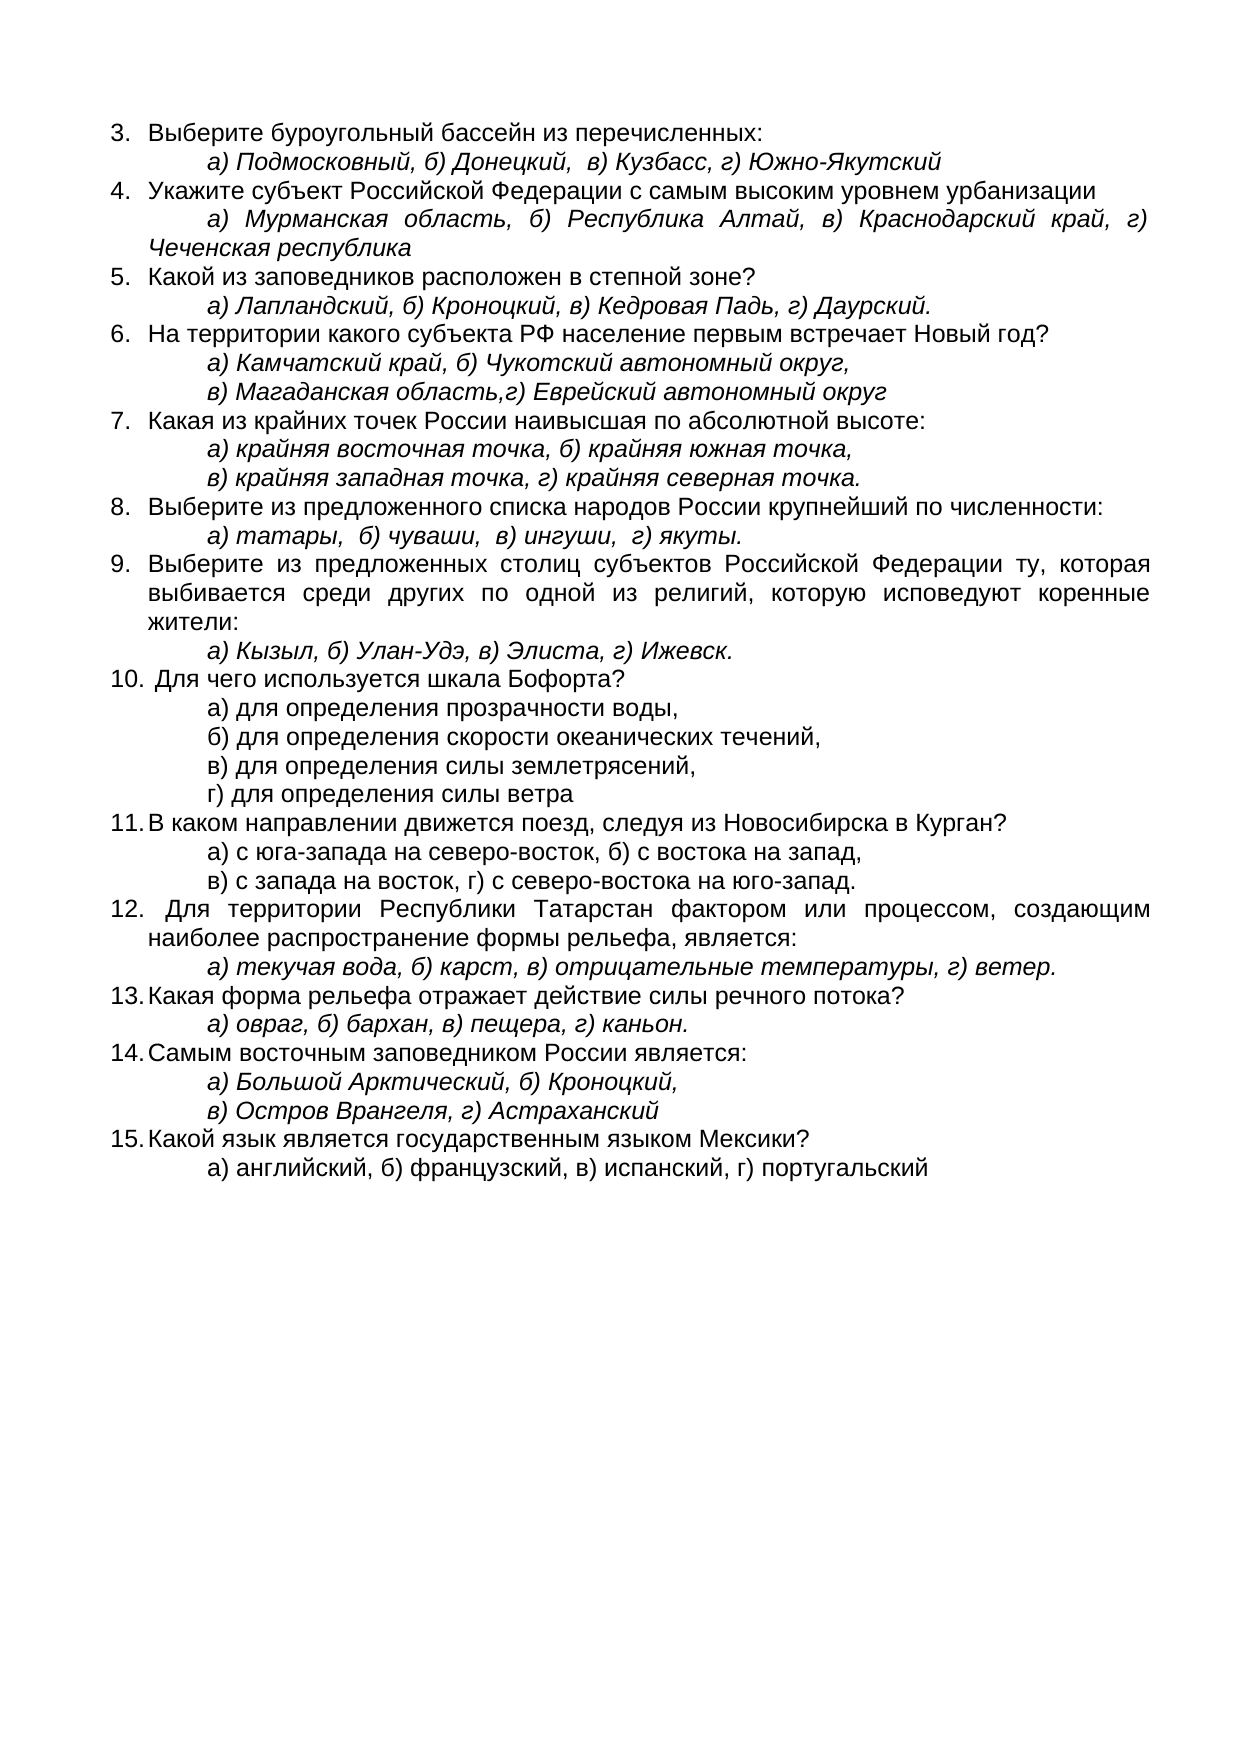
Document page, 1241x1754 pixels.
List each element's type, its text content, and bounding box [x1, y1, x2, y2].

list в) Магаданская область,г) Еврейский автономный округ [148, 377, 1152, 406]
list Какая форма рельефа отражает действие силы речного потока? [110, 981, 1152, 1009]
list а) Лапландский, б) Кроноцкий, в) Кедровая Падь, г) Даурский. [148, 291, 1152, 319]
list б) для определения скорости океанических течений, [148, 722, 1152, 751]
list а) английский, б) французский, в) испанский, г) португальский [207, 1153, 1152, 1182]
list а) Подмосковный, б) Донецкий, в) Кузбасс, г) Южно-Якутский [148, 147, 1152, 176]
list а) овраг, б) бархан, в) пещера, г) каньон. [207, 1009, 1152, 1038]
list В каком направлении движется поезд, следуя из Новосибирска в Курган? [110, 808, 1152, 837]
list г) для определения силы ветра [148, 779, 1152, 808]
list а) Мурманская область, б) Республика Алтай, в) Краснодарский край, г) Чеченская республика [148, 204, 1152, 262]
list Выберите буроугольный бассейн из перечисленных: [110, 118, 1152, 147]
list Для территории Республики Татарстан фактором или процессом, создающим наиболее распространение формы рельефа, является: [110, 894, 1152, 952]
list Выберите из предложенных столиц субъектов Российской Федерации ту, которая выбивается среди других по одной из религий, которую исповедуют коренные жители: [110, 549, 1152, 636]
list а) крайняя восточная точка, б) крайняя южная точка, [148, 434, 1152, 463]
list На территории какого субъекта РФ население первым встречает Новый год? [110, 319, 1152, 348]
list Какая из крайних точек России наивысшая по абсолютной высоте: [110, 406, 1152, 434]
list а) Камчатский край, б) Чукотский автономный округ, [148, 348, 1152, 377]
list а) текучая вода, б) карст, в) отрицательные температуры, г) ветер. [193, 952, 1152, 981]
list Какой из заповедников расположен в степной зоне? [110, 262, 1152, 291]
list Самым восточным заповедником России является: [110, 1038, 1152, 1067]
list а) Большой Арктический, б) Кроноцкий, [207, 1067, 1152, 1096]
list Выберите из предложенного списка народов России крупнейший по численности: [110, 492, 1152, 521]
list в) крайняя западная точка, г) крайняя северная точка. [148, 463, 1152, 492]
list Какой язык является государственным языком Мексики? [110, 1124, 1152, 1153]
list а) для определения прозрачности воды, [148, 693, 1152, 722]
list а) с юга-запада на северо-восток, б) с востока на запад, [148, 837, 1152, 866]
list Укажите субъект Российской Федерации с самым высоким уровнем урбанизации [110, 176, 1152, 204]
list в) с запада на восток, г) с северо-востока на юго-запад. [148, 866, 1152, 894]
list а) Кызыл, б) Улан-Удэ, в) Элиста, г) Ижевск. [148, 636, 1152, 664]
list а) татары, б) чуваши, в) ингуши, г) якуты. [148, 521, 1152, 549]
list в) для определения силы землетрясений, [148, 751, 1152, 779]
list в) Остров Врангеля, г) Астраханский [207, 1096, 1152, 1124]
list Для чего используется шкала Бофорта? [110, 664, 1152, 693]
